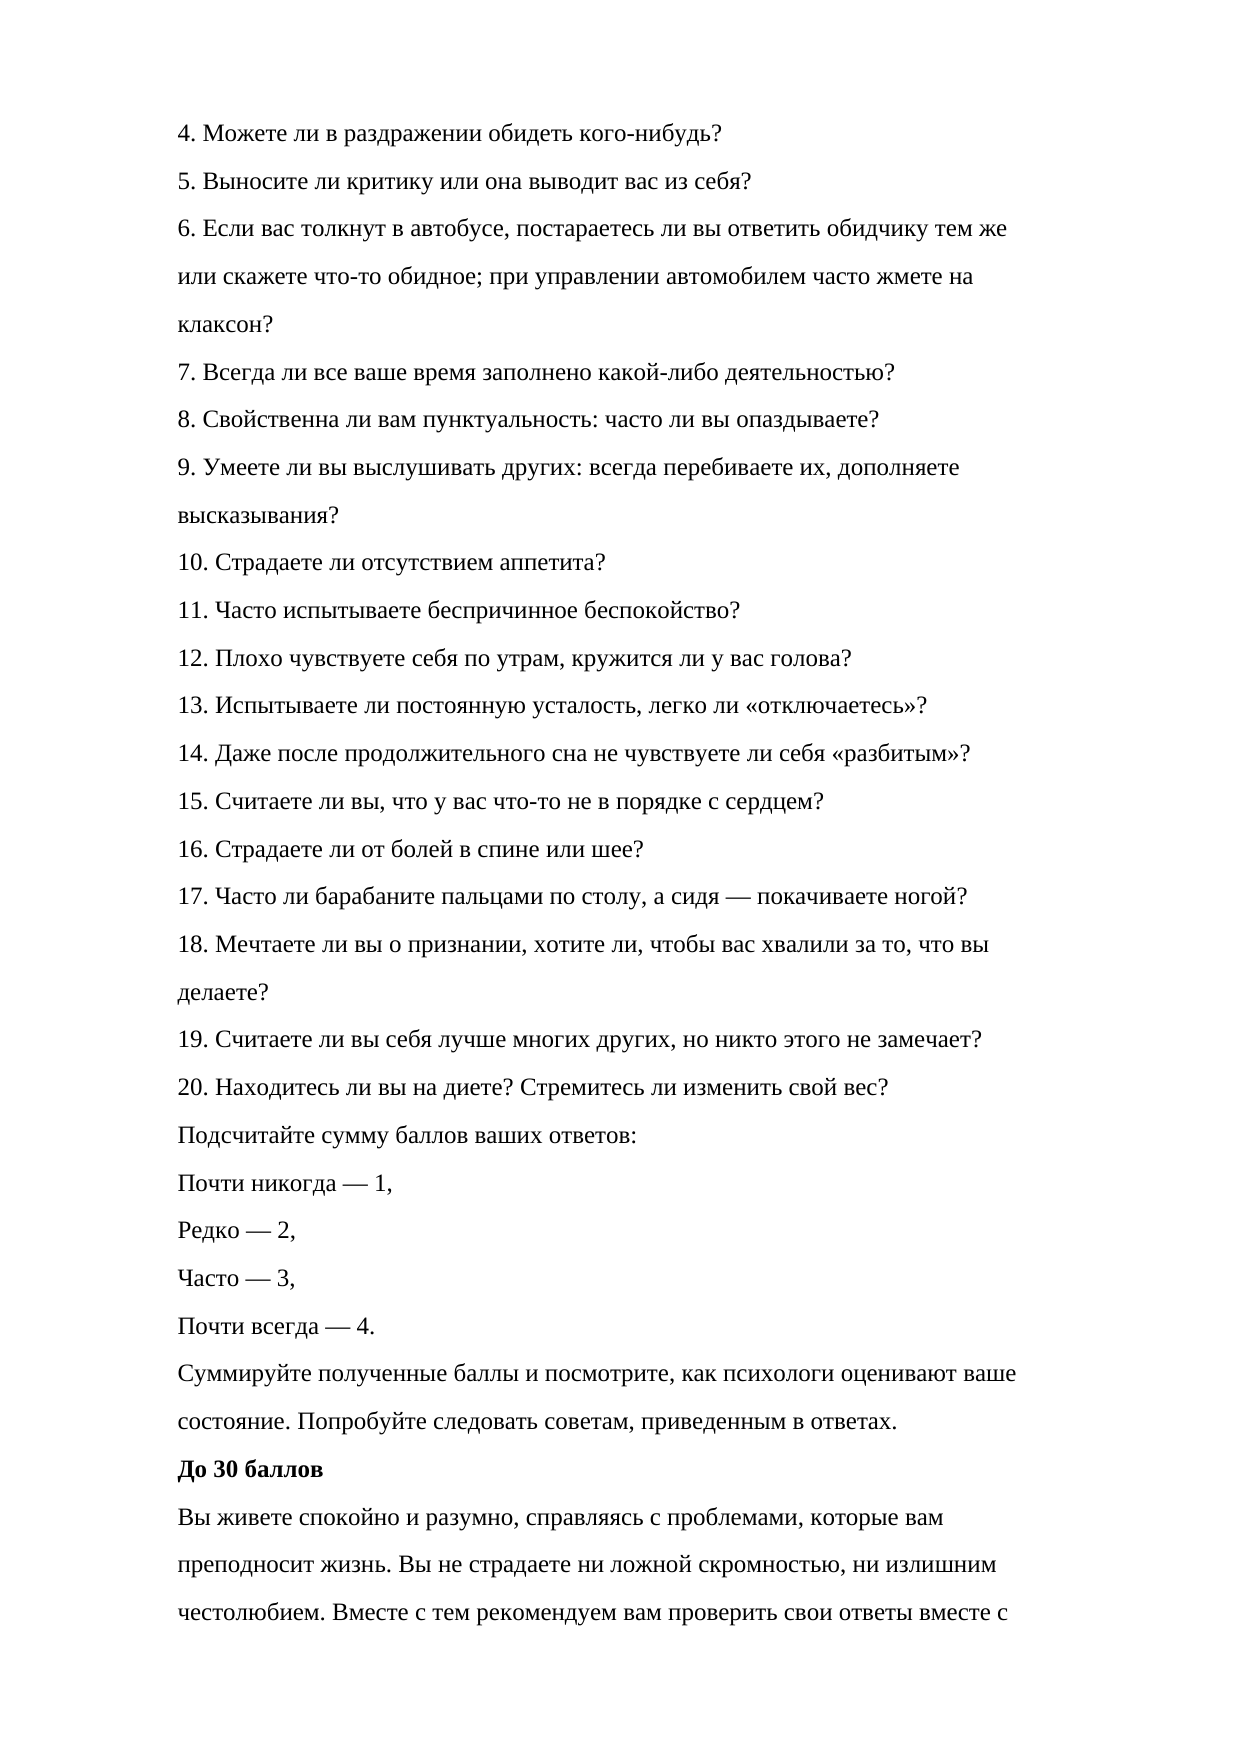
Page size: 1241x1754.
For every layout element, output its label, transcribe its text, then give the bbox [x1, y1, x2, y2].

text 10. Страдаете ли отсутствием аппетита? [177, 547, 1152, 576]
text 12. Плохо чувствуете себя по утрам, кружится ли у вас голова? [177, 643, 1152, 672]
text преподносит жизнь. Вы не страдаете ни ложной скромностью, ни излишним [177, 1549, 1152, 1578]
text 13. Испытываете ли постоянную усталость, легко ли «отключаетесь»? [177, 691, 1152, 719]
text клаксон? [177, 309, 1152, 338]
text 19. Считаете ли вы себя лучше многих других, но никто этого не замечает? [177, 1024, 1152, 1053]
text Суммируйте полученные баллы и посмотрите, как психологи оценивают ваше [177, 1358, 1152, 1387]
text Почти всегда — 4. [177, 1311, 1152, 1339]
text честолюбием. Вместе с тем рекомендуем вам проверить свои ответы вместе с [177, 1597, 1152, 1626]
text Часто — 3, [177, 1263, 1152, 1292]
text 16. Страдаете ли от болей в спине или шее? [177, 834, 1152, 862]
text 15. Считаете ли вы, что у вас что-то не в порядке с сердцем? [177, 786, 1152, 815]
text 11. Часто испытываете беспричинное беспокойство? [177, 595, 1152, 624]
text 5. Выносите ли критику или она выводит вас из себя? [177, 166, 1152, 194]
text или скажете что-то обидное; при управлении автомобилем часто жмете на [177, 261, 1152, 290]
text 17. Часто ли барабаните пальцами по столу, а сидя — покачиваете ногой? [177, 881, 1152, 910]
text 9. Умеете ли вы выслушивать других: всегда перебиваете их, дополняете [177, 452, 1152, 481]
text До 30 баллов [177, 1454, 1152, 1483]
text 8. Свойственна ли вам пунктуальность: часто ли вы опаздываете? [177, 404, 1152, 433]
text делаете? [177, 977, 1152, 1006]
text 7. Всегда ли все ваше время заполнено какой-либо деятельностью? [177, 357, 1152, 385]
text 14. Даже после продолжительного сна не чувствуете ли себя «разбитым»? [177, 738, 1152, 767]
text Редко — 2, [177, 1215, 1152, 1244]
text Подсчитайте сумму баллов ваших ответов: [177, 1120, 1152, 1149]
text Почти никогда — 1, [177, 1168, 1152, 1196]
text 18. Мечтаете ли вы о признании, хотите ли, чтобы вас хвалили за то, что вы [177, 929, 1152, 958]
text высказывания? [177, 500, 1152, 528]
text 6. Если вас толкнут в автобусе, постараетесь ли вы ответить обидчику тем же [177, 213, 1152, 242]
text Вы живете спокойно и разумно, справляясь с проблемами, которые вам [177, 1502, 1152, 1530]
text 4. Можете ли в раздражении обидеть кого-нибудь? [177, 118, 1152, 147]
text состояние. Попробуйте следовать советам, приведенным в ответах. [177, 1406, 1152, 1435]
text 20. Находитесь ли вы на диете? Стремитесь ли изменить свой вес? [177, 1072, 1152, 1101]
